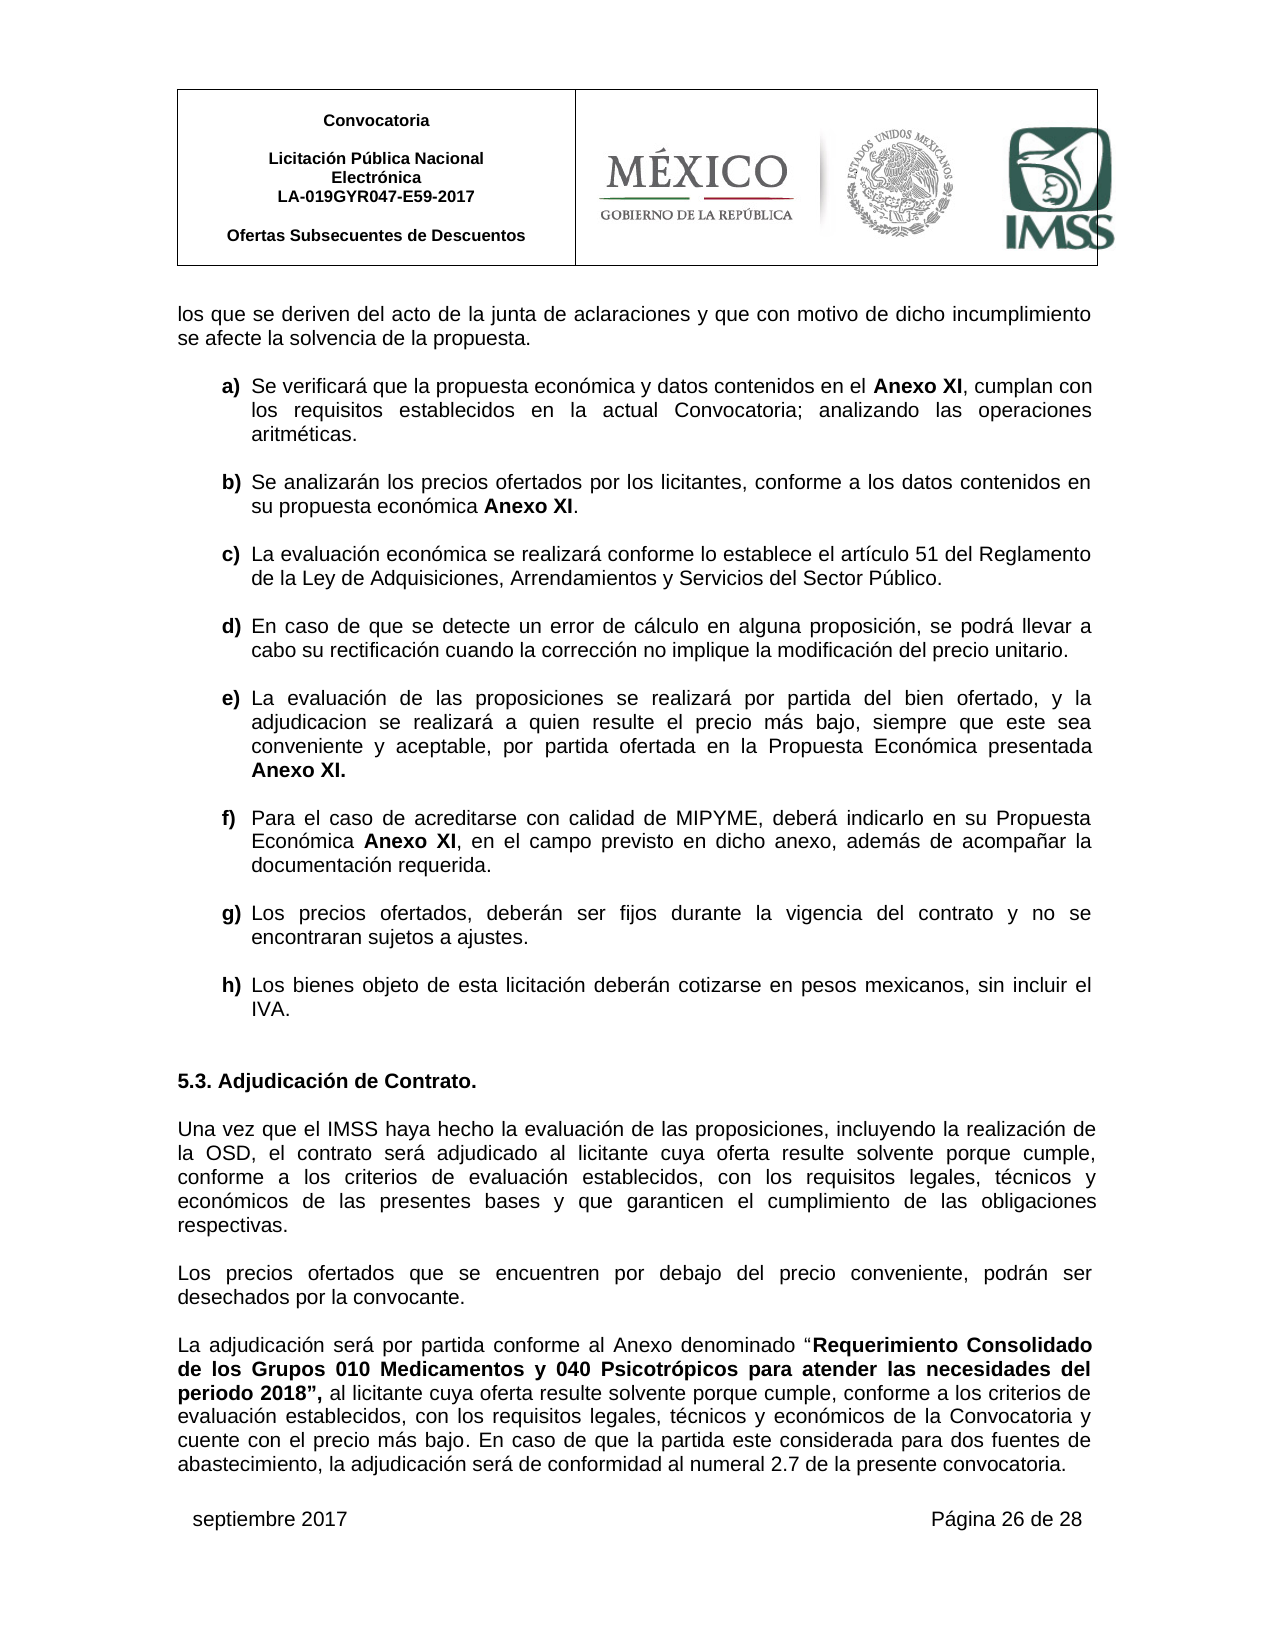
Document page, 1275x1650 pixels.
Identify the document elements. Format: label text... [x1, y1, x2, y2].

text La adjudicación será por partida conforme al Anexo denominado “Requerimiento Consolidado de los Grupos 010 Medicamentos y 040 Psicotrópicos para atender las necesidades del periodo 2018”, al licitante cuya oferta resulte solvente porque cumple, conforme a los criterios de evaluación establecidos, con los requisitos legales, técnicos y económicos de la Convocatoria y cuente con el precio más bajo. En caso de que la partida este considerada para dos fuentes de abastecimiento, la adjudicación será de conformidad al numeral 2.7 de la presente convocatoria. [177, 1332, 1093, 1476]
list Los bienes objeto de esta licitación deberán cotizarse en pesos mexicanos, sin incluir el IVA. [222, 973, 1093, 1021]
text Los precios ofertados que se encuentren por debajo del precio conveniente, podrán ser desechados por la convocante. [177, 1261, 1093, 1308]
list Los precios ofertados, deberán ser fijos durante la vigencia del contrato y no se encontraran sujetos a ajustes. [222, 901, 1093, 949]
list La evaluación económica se realizará conforme lo establece el artículo 51 del Reglamento de la Ley de Adquisiciones, Arrendamientos y Servicios del Sector Público. [222, 542, 1093, 590]
list La evaluación de las proposiciones se realizará por partida del bien ofertado, y la adjudicacion se realizará a quien resulte el precio más bajo, siempre que este sea conveniente y aceptable, por partida ofertada en la Propuesta Económica presentada Anexo XI. [222, 686, 1093, 781]
picture [1001, 117, 1097, 256]
subtitle Adjudicación de Contrato. [177, 1069, 1093, 1093]
list Se verificará que la propuesta económica y datos contenidos en el Anexo XI, cumplan con los requisitos establecidos en la actual Convocatoria; analizando las operaciones aritméticas. [222, 374, 1093, 446]
list Para el caso de acreditarse con calidad de MIPYME, deberá indicarlo en su Propuesta Económica Anexo XI, en el campo previsto en dicho anexo, además de acompañar la documentación requerida. [222, 805, 1093, 877]
text Una vez que el IMSS haya hecho la evaluación de las proposiciones, incluyendo la realización de la OSD, el contrato será adjudicado al licitante cuya oferta resulte solvente porque cumple, conforme a los criterios de evaluación establecidos, con los requisitos legales, técnicos y económicos de las presentes bases y que garanticen el cumplimiento de las obligaciones respectivas. [177, 1117, 1098, 1237]
picture [597, 116, 957, 248]
list En caso de que se detecte un error de cálculo en alguna proposición, se podrá llevar a cabo su rectificación cuando la corrección no implique la modificación del precio unitario. [222, 614, 1093, 662]
picture [1098, 117, 1116, 256]
list Se analizarán los precios ofertados por los licitantes, conforme a los datos contenidos en su propuesta económica Anexo XI. [222, 470, 1093, 518]
